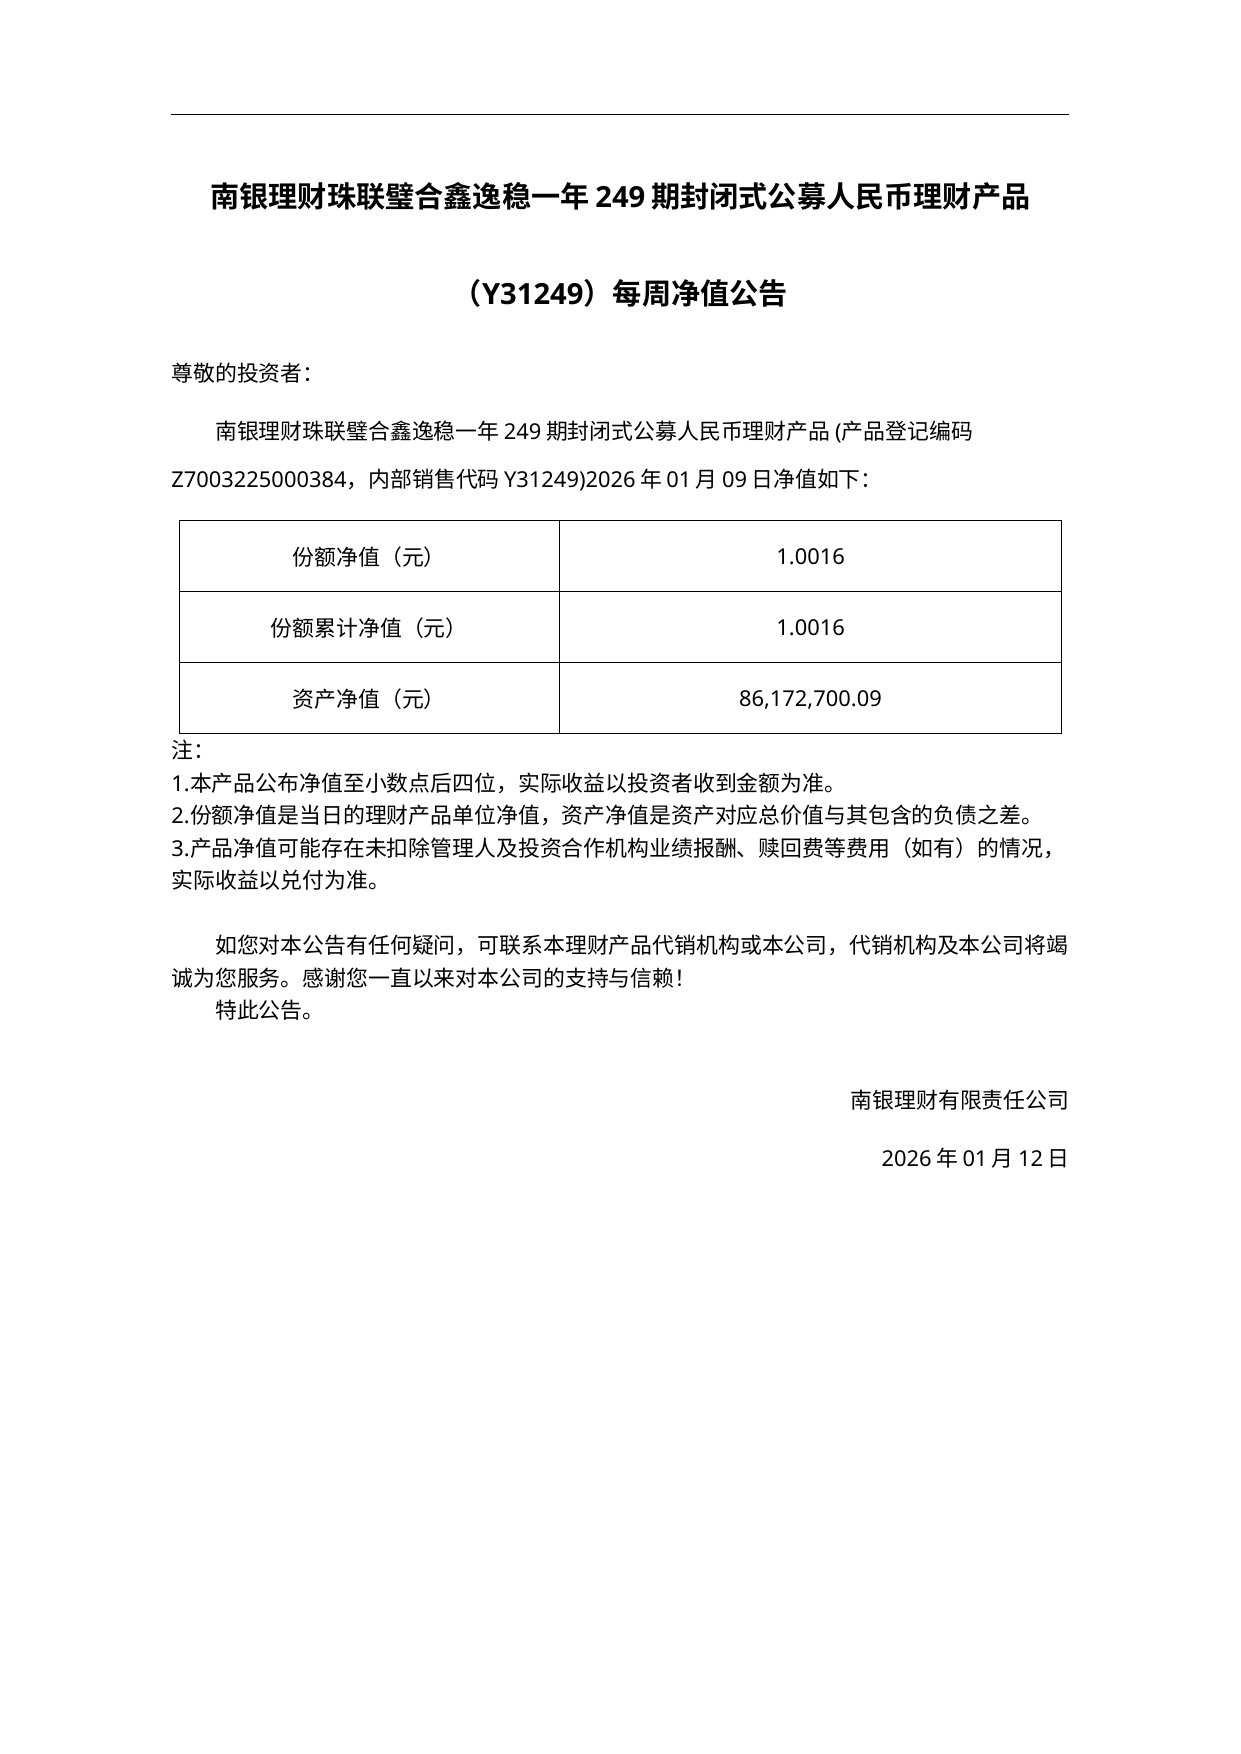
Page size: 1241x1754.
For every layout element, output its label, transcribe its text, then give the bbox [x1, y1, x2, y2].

table_cell 1.0016 [560, 592, 1061, 662]
text 南银理财有限责任公司 [171, 1082, 1069, 1115]
text 南银理财珠联璧合鑫逸稳一年249期封闭式公募人民币理财产品 (产品登记编码Z7003225000384，内部销售代码Y31249)2026年01月09日净值如下： [171, 413, 1069, 494]
table_header 份额净值（元） [180, 521, 559, 591]
text 注： [171, 733, 1069, 765]
table_cell 份额累计净值（元） [180, 592, 559, 662]
table_cell 86,172,700.09 [560, 663, 1061, 733]
text 如您对本公告有任何疑问，可联系本理财产品代销机构或本公司，代销机构及本公司将竭诚为您服务。感谢您一直以来对本公司的支持与信赖！ [171, 928, 1069, 993]
text 尊敬的投资者： [171, 355, 1069, 388]
text 2.份额净值是当日的理财产品单位净值，资产净值是资产对应总价值与其包含的负债之差。 [171, 798, 1069, 830]
text 3.产品净值可能存在未扣除管理人及投资合作机构业绩报酬、赎回费等费用（如有）的情况，实际收益以兑付为准。 [171, 830, 1069, 895]
text 1.本产品公布净值至小数点后四位，实际收益以投资者收到金额为准。 [171, 765, 1069, 798]
table_header 1.0016 [560, 521, 1061, 591]
text 南银理财珠联璧合鑫逸稳一年249期封闭式公募人民币理财产品（Y31249）每周净值公告 [171, 162, 1069, 324]
text 2026年01月12日 [171, 1140, 1069, 1173]
table_cell 资产净值（元） [180, 663, 559, 733]
text 特此公告。 [171, 993, 1069, 1025]
